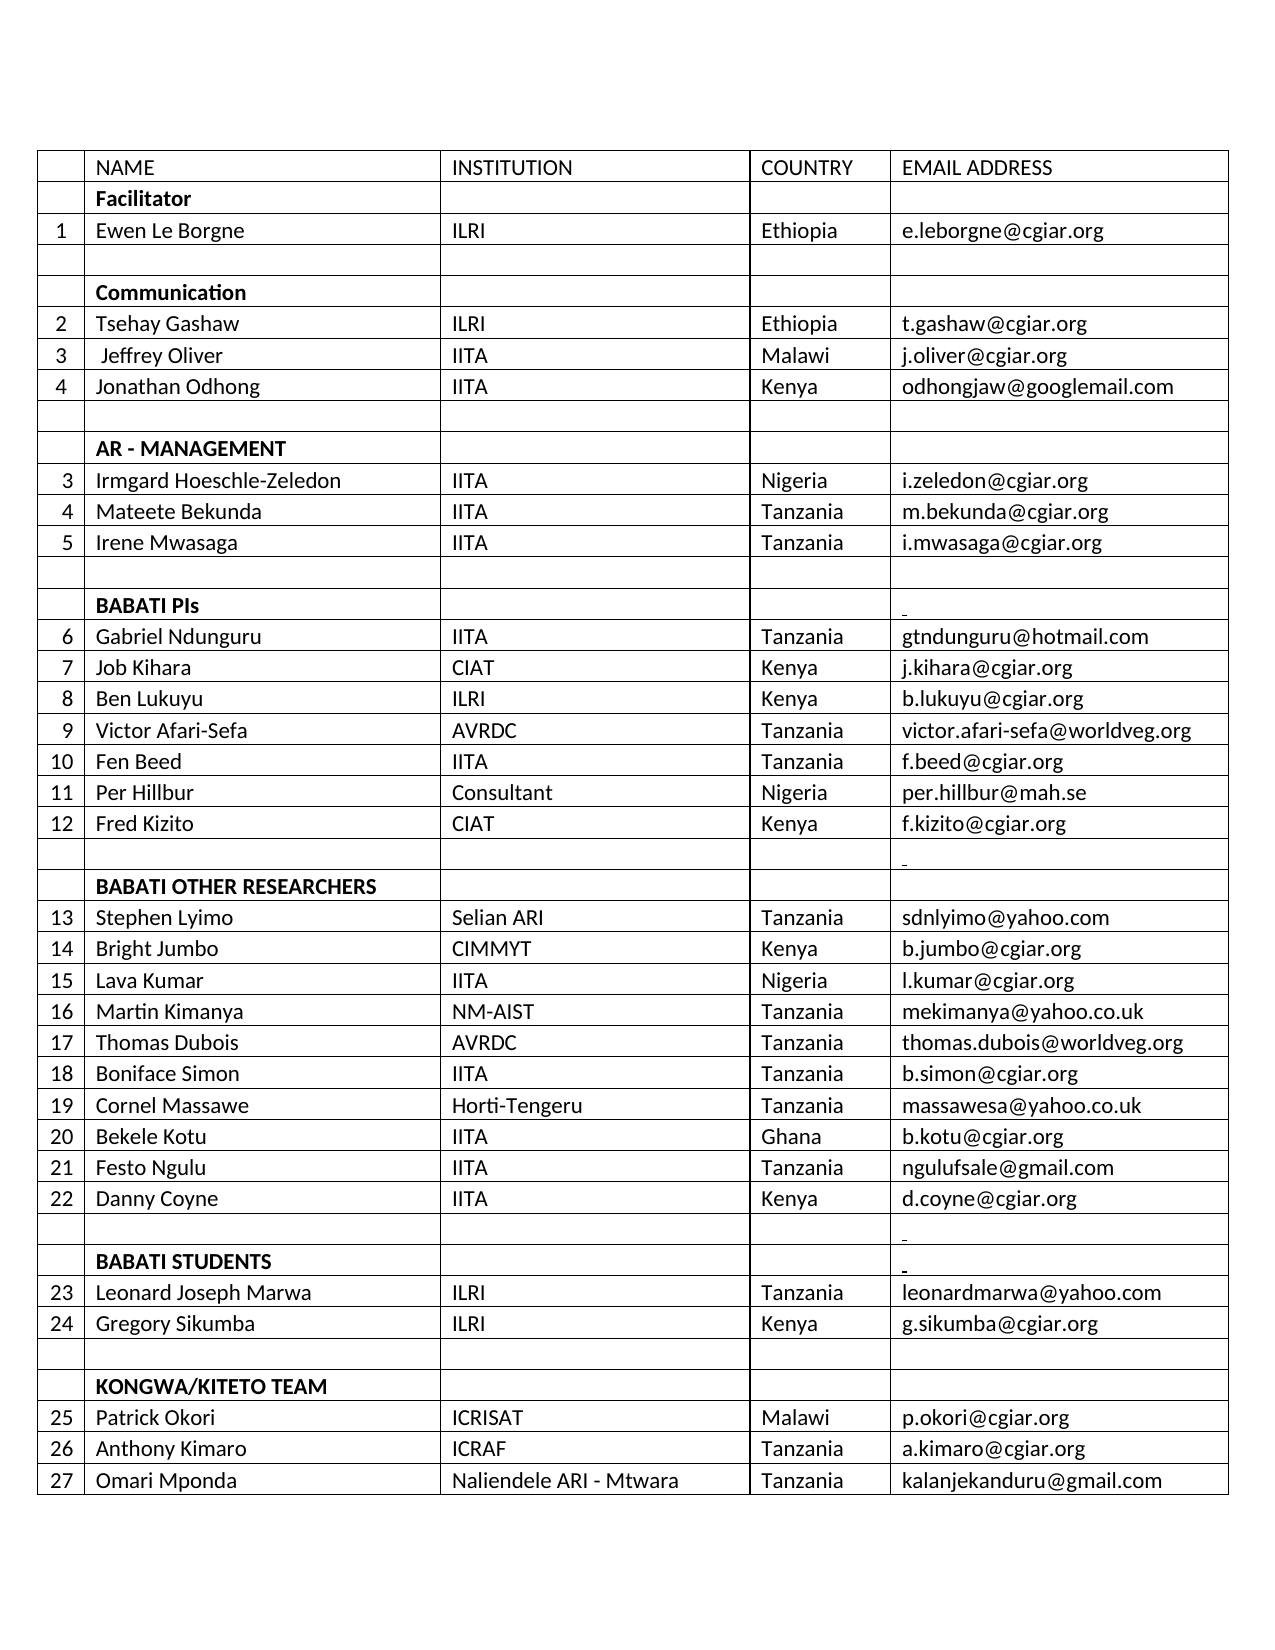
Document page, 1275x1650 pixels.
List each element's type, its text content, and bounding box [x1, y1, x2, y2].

table_cell CIMMYT [441, 932, 749, 962]
table_cell Kenya [751, 651, 890, 681]
table_cell [85, 245, 440, 275]
table_cell 11 [38, 776, 84, 806]
table_cell [38, 589, 84, 619]
table_cell [441, 1214, 749, 1244]
table_cell f.beed@cgiar.org [891, 745, 1228, 775]
table_cell Malawi [751, 339, 890, 369]
table_cell Kenya [751, 1307, 890, 1337]
table_cell t.gashaw@cgiar.org [891, 307, 1228, 337]
table_cell [891, 1245, 1228, 1275]
table_cell 23 [38, 1276, 84, 1306]
table_cell 3 [38, 339, 84, 369]
table_cell 27 [38, 1464, 84, 1494]
table_cell Tanzania [751, 995, 890, 1025]
table_cell [38, 245, 84, 275]
table_cell ILRI [441, 1307, 749, 1337]
table_cell j.oliver@cgiar.org [891, 339, 1228, 369]
table_cell p.okori@cgiar.org [891, 1401, 1228, 1431]
table_cell [441, 1370, 749, 1400]
table_cell [85, 1214, 440, 1244]
table_cell [38, 401, 84, 431]
table_cell IITA [441, 964, 749, 994]
table_cell BABATI STUDENTS [85, 1245, 440, 1275]
table_cell Thomas Dubois [85, 1026, 440, 1056]
table_cell ILRI [441, 214, 749, 244]
table_cell 22 [38, 1182, 84, 1212]
table_cell Tanzania [751, 495, 890, 525]
table_cell Patrick Okori [85, 1401, 440, 1431]
table_cell Ewen Le Borgne [85, 214, 440, 244]
table_header INSTITUTION [441, 151, 749, 181]
table_cell [441, 870, 749, 900]
table_cell [38, 1370, 84, 1400]
table_cell IITA [441, 1120, 749, 1150]
table_cell Tanzania [751, 526, 890, 556]
table_cell e.leborgne@cgiar.org [891, 214, 1228, 244]
table_cell [891, 1339, 1228, 1369]
table_cell [751, 432, 890, 462]
table_cell 8 [38, 682, 84, 712]
table_cell l.kumar@cgiar.org [891, 964, 1228, 994]
table_cell [891, 557, 1228, 587]
table_cell [891, 432, 1228, 462]
table_cell [441, 839, 749, 869]
table_cell [441, 432, 749, 462]
table_cell AR - MANAGEMENT [85, 432, 440, 462]
table_cell 3 [38, 464, 84, 494]
table_cell KONGWA/KITETO TEAM [85, 1370, 440, 1400]
table_cell Irmgard Hoeschle-Zeledon [85, 464, 440, 494]
table_cell ILRI [441, 1276, 749, 1306]
table_cell Tanzania [751, 1464, 890, 1494]
table_cell Cornel Massawe [85, 1089, 440, 1119]
table_cell [441, 401, 749, 431]
table_cell [891, 589, 1228, 619]
table_header EMAIL ADDRESS [891, 151, 1228, 181]
table_cell [85, 1339, 440, 1369]
table_cell massawesa@yahoo.co.uk [891, 1089, 1228, 1119]
table_cell Tanzania [751, 745, 890, 775]
table_cell [751, 245, 890, 275]
table_cell [38, 276, 84, 306]
table_cell [751, 401, 890, 431]
table_cell [85, 839, 440, 869]
table_cell [891, 276, 1228, 306]
table_cell Bright Jumbo [85, 932, 440, 962]
table_cell IITA [441, 464, 749, 494]
table_cell Gabriel Ndunguru [85, 620, 440, 650]
table_cell Ethiopia [751, 307, 890, 337]
table_cell a.kimaro@cgiar.org [891, 1432, 1228, 1462]
table_cell 12 [38, 807, 84, 837]
table_cell Horti-Tengeru [441, 1089, 749, 1119]
table_cell [891, 401, 1228, 431]
table_cell [441, 1339, 749, 1369]
table_cell Martin Kimanya [85, 995, 440, 1025]
table_cell [751, 276, 890, 306]
table_cell NM-AIST [441, 995, 749, 1025]
table_cell Fen Beed [85, 745, 440, 775]
table_cell odhongjaw@googlemail.com [891, 370, 1228, 400]
table_cell 10 [38, 745, 84, 775]
table_cell IITA [441, 339, 749, 369]
table_cell 21 [38, 1151, 84, 1181]
table_cell [441, 182, 749, 212]
table_cell Jonathan Odhong [85, 370, 440, 400]
table_cell Kenya [751, 932, 890, 962]
table_cell Kenya [751, 807, 890, 837]
table_cell Tanzania [751, 901, 890, 931]
table_cell Gregory Sikumba [85, 1307, 440, 1337]
table_cell b.jumbo@cgiar.org [891, 932, 1228, 962]
table_cell 25 [38, 1401, 84, 1431]
table_cell Malawi [751, 1401, 890, 1431]
table_cell [441, 276, 749, 306]
table_cell [38, 432, 84, 462]
table_cell [38, 839, 84, 869]
table_cell Tsehay Gashaw [85, 307, 440, 337]
table_cell 9 [38, 714, 84, 744]
table_cell Tanzania [751, 1276, 890, 1306]
table_cell Danny Coyne [85, 1182, 440, 1212]
table_cell j.kihara@cgiar.org [891, 651, 1228, 681]
table_cell Tanzania [751, 1057, 890, 1087]
table_cell CIAT [441, 807, 749, 837]
table_cell Festo Ngulu [85, 1151, 440, 1181]
table_cell Victor Afari-Sefa [85, 714, 440, 744]
table_cell Ben Lukuyu [85, 682, 440, 712]
table_cell b.simon@cgiar.org [891, 1057, 1228, 1087]
table_cell 14 [38, 932, 84, 962]
table_cell 4 [38, 370, 84, 400]
table_cell 15 [38, 964, 84, 994]
table_cell ICRAF [441, 1432, 749, 1462]
table_cell [751, 870, 890, 900]
table_cell b.kotu@cgiar.org [891, 1120, 1228, 1150]
table_cell ngulufsale@gmail.com [891, 1151, 1228, 1181]
table_cell Irene Mwasaga [85, 526, 440, 556]
table_header NAME [85, 151, 440, 181]
table_cell mekimanya@yahoo.co.uk [891, 995, 1228, 1025]
table_cell Kenya [751, 682, 890, 712]
table_cell Omari Mponda [85, 1464, 440, 1494]
table_cell [85, 557, 440, 587]
table_cell 18 [38, 1057, 84, 1087]
table_cell Leonard Joseph Marwa [85, 1276, 440, 1306]
table_cell Nigeria [751, 464, 890, 494]
table_cell 6 [38, 620, 84, 650]
table_cell 16 [38, 995, 84, 1025]
table_cell [891, 1370, 1228, 1400]
table_cell Kenya [751, 1182, 890, 1212]
table_cell [891, 182, 1228, 212]
table_cell [751, 182, 890, 212]
table_cell Kenya [751, 370, 890, 400]
table_header COUNTRY [751, 151, 890, 181]
table_cell d.coyne@cgiar.org [891, 1182, 1228, 1212]
table_cell [751, 839, 890, 869]
table_cell [38, 870, 84, 900]
table_cell [441, 1245, 749, 1275]
table_cell leonardmarwa@yahoo.com [891, 1276, 1228, 1306]
table_cell [85, 401, 440, 431]
table_cell Tanzania [751, 1151, 890, 1181]
table_cell AVRDC [441, 714, 749, 744]
table_header [38, 151, 84, 181]
table_cell IITA [441, 620, 749, 650]
table_cell Fred Kizito [85, 807, 440, 837]
table_cell [751, 1214, 890, 1244]
table_cell [751, 1370, 890, 1400]
table_cell ICRISAT [441, 1401, 749, 1431]
table_cell 26 [38, 1432, 84, 1462]
table_cell m.bekunda@cgiar.org [891, 495, 1228, 525]
table_cell [38, 1245, 84, 1275]
table_cell 24 [38, 1307, 84, 1337]
table_cell g.sikumba@cgiar.org [891, 1307, 1228, 1337]
table_cell [751, 557, 890, 587]
table_cell Stephen Lyimo [85, 901, 440, 931]
table_cell IITA [441, 1057, 749, 1087]
table_cell IITA [441, 526, 749, 556]
table_cell [441, 589, 749, 619]
table_cell [38, 182, 84, 212]
table_cell Ghana [751, 1120, 890, 1150]
table_cell IITA [441, 1151, 749, 1181]
table_cell sdnlyimo@yahoo.com [891, 901, 1228, 931]
table_cell Bekele Kotu [85, 1120, 440, 1150]
table_cell [751, 1339, 890, 1369]
table_cell Consultant [441, 776, 749, 806]
table_cell 5 [38, 526, 84, 556]
table_cell i.zeledon@cgiar.org [891, 464, 1228, 494]
table_cell Anthony Kimaro [85, 1432, 440, 1462]
table_cell 17 [38, 1026, 84, 1056]
table_cell CIAT [441, 651, 749, 681]
table_cell Tanzania [751, 1089, 890, 1119]
table_cell 13 [38, 901, 84, 931]
table_cell ILRI [441, 682, 749, 712]
table_cell [751, 589, 890, 619]
table_cell IITA [441, 1182, 749, 1212]
table_cell Ethiopia [751, 214, 890, 244]
table_cell IITA [441, 745, 749, 775]
table_cell [38, 1339, 84, 1369]
table_cell [751, 1245, 890, 1275]
table_cell [891, 245, 1228, 275]
table_cell 2 [38, 307, 84, 337]
table_cell Nigeria [751, 776, 890, 806]
table_cell Facilitator [85, 182, 440, 212]
table_cell Naliendele ARI - Mtwara [441, 1464, 749, 1494]
table_cell IITA [441, 370, 749, 400]
table_cell victor.afari-sefa@worldveg.org [891, 714, 1228, 744]
table_cell Tanzania [751, 714, 890, 744]
table_cell 20 [38, 1120, 84, 1150]
table_cell BABATI OTHER RESEARCHERS [85, 870, 440, 900]
table_cell [891, 839, 1228, 869]
table_cell Nigeria [751, 964, 890, 994]
table_cell [891, 870, 1228, 900]
table_cell 19 [38, 1089, 84, 1119]
table_cell Lava Kumar [85, 964, 440, 994]
table_cell kalanjekanduru@gmail.com [891, 1464, 1228, 1494]
table_cell AVRDC [441, 1026, 749, 1056]
table_cell thomas.dubois@worldveg.org [891, 1026, 1228, 1056]
table_cell Tanzania [751, 1432, 890, 1462]
table_cell Boniface Simon [85, 1057, 440, 1087]
table_cell 7 [38, 651, 84, 681]
table_cell gtndunguru@hotmail.com [891, 620, 1228, 650]
table_cell BABATI PIs [85, 589, 440, 619]
table_cell IITA [441, 495, 749, 525]
table_cell 4 [38, 495, 84, 525]
table_cell Mateete Bekunda [85, 495, 440, 525]
table_cell [441, 557, 749, 587]
table_cell [38, 1214, 84, 1244]
table_cell ILRI [441, 307, 749, 337]
table_cell Job Kihara [85, 651, 440, 681]
table_cell [891, 1214, 1228, 1244]
table_cell 1 [38, 214, 84, 244]
table_cell Tanzania [751, 620, 890, 650]
table_cell Selian ARI [441, 901, 749, 931]
table_cell per.hillbur@mah.se [891, 776, 1228, 806]
table_cell Communication [85, 276, 440, 306]
table_cell [38, 557, 84, 587]
table_cell Tanzania [751, 1026, 890, 1056]
table_cell b.lukuyu@cgiar.org [891, 682, 1228, 712]
table_cell Jeffrey Oliver [85, 339, 440, 369]
table_cell Per Hillbur [85, 776, 440, 806]
table_cell [441, 245, 749, 275]
table_cell i.mwasaga@cgiar.org [891, 526, 1228, 556]
table_cell f.kizito@cgiar.org [891, 807, 1228, 837]
